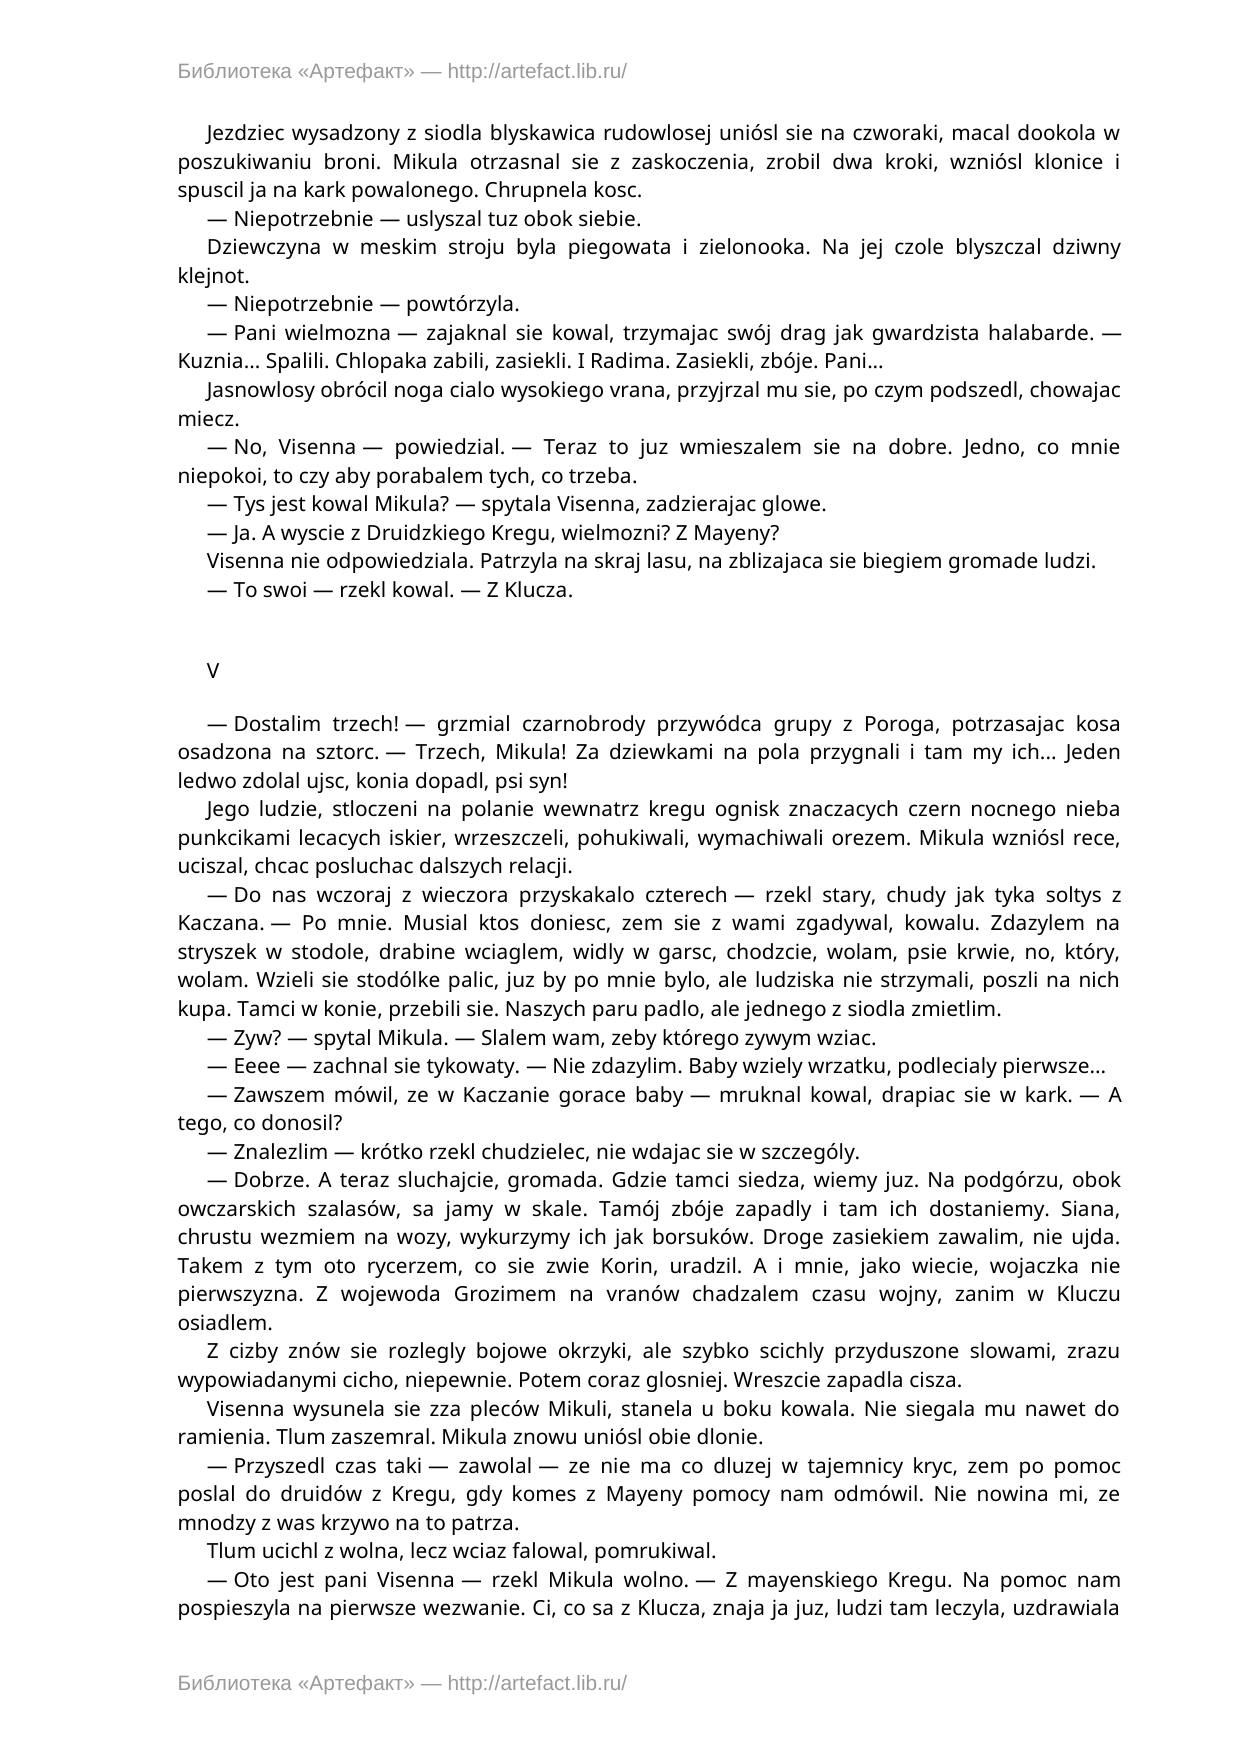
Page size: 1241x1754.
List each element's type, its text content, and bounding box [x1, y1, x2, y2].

text — Niepotrzebnie — uslyszal tuz obok siebie. [177, 204, 1122, 232]
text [177, 1565, 1122, 1622]
text Tlum ucichl z wolna, lecz wciaz falowal, pomrukiwal. [177, 1536, 1122, 1565]
text Jasnowlosy obrócil noga cialo wysokiego vrana, przyjrzal mu sie, po czym podszedl, chowajac miecz. [177, 375, 1122, 432]
text — No, Visenna — powiedzial. — Teraz to juz wmieszalem sie na dobre. Jedno, co mnie niepokoi, to czy aby porabalem tych, co trzeba. [177, 432, 1122, 489]
text — Dobrze. A teraz sluchajcie, gromada. Gdzie tamci siedza, wiemy juz. Na podgórzu, obok owczarskich szalasów, sa jamy w skale. Tamój zbóje zapadly i tam ich dostaniemy. Siana, chrustu wezmiem na wozy, wykurzymy ich jak borsuków. Droge zasiekiem zawalim, nie ujda. Takem z tym oto rycerzem, co sie zwie Korin, uradzil. A i mnie, jako wiecie, wojaczka nie pierwszyzna. Z wojewoda Grozimem na vranów chadzalem czasu wojny, zanim w Kluczu osiadlem. [177, 1165, 1122, 1336]
text V [177, 656, 1122, 708]
text — Zyw? — spytal Mikula. — Slalem wam, zeby którego zywym wziac. [177, 1022, 1122, 1051]
text — Tys jest kowal Mikula? — spytala Visenna, zadzierajac glowe. [177, 489, 1122, 518]
text — Dostalim trzech! — grzmial czarnobrody przywódca grupy z Poroga, potrzasajac kosa osadzona na sztorc. — Trzech, Mikula! Za dziewkami na pola przygnali i tam my ich... Jeden ledwo zdolal ujsc, konia dopadl, psi syn! [177, 708, 1122, 794]
text — Eeee — zachnal sie tykowaty. — Nie zdazylim. Baby wziely wrzatku, podlecialy pierwsze... [177, 1051, 1122, 1079]
text Jezdziec wysadzony z siodla blyskawica rudowlosej uniósl sie na czworaki, macal dookola w poszukiwaniu broni. Mikula otrzasnal sie z zaskoczenia, zrobil dwa kroki, wzniósl klonice i spuscil ja na kark powalonego. Chrupnela kosc. [177, 118, 1122, 204]
text Dziewczyna w meskim stroju byla piegowata i zielonooka. Na jej czole blyszczal dziwny klejnot. [177, 232, 1122, 289]
text — Zawszem mówil, ze w Kaczanie gorace baby — mruknal kowal, drapiac sie w kark. — A tego, co donosil? [177, 1079, 1122, 1137]
text Jego ludzie, stloczeni na polanie wewnatrz kregu ognisk znaczacych czern nocnego nieba punkcikami lecacych iskier, wrzeszczeli, pohukiwali, wymachiwali orezem. Mikula wzniósl rece, uciszal, chcac posluchac dalszych relacji. [177, 794, 1122, 880]
text — To swoi — rzekl kowal. — Z Klucza. [177, 575, 1122, 627]
text Visenna nie odpowiedziala. Patrzyla na skraj lasu, na zblizajaca sie biegiem gromade ludzi. [177, 546, 1122, 575]
text — Przyszedl czas taki — zawolal — ze nie ma co dluzej w tajemnicy kryc, zem po pomoc poslal do druidów z Kregu, gdy komes z Mayeny pomocy nam odmówil. Nie nowina mi, ze mnodzy z was krzywo na to patrza. [177, 1451, 1122, 1536]
text — Znalezlim — krótko rzekl chudzielec, nie wdajac sie w szczególy. [177, 1137, 1122, 1165]
text Visenna wysunela sie zza pleców Mikuli, stanela u boku kowala. Nie siegala mu nawet do ramienia. Tlum zaszemral. Mikula znowu uniósl obie dlonie. [177, 1393, 1122, 1451]
text — Ja. A wyscie z Druidzkiego Kregu, wielmozni? Z Mayeny? [177, 518, 1122, 546]
text — Do nas wczoraj z wieczora przyskakalo czterech — rzekl stary, chudy jak tyka soltys z Kaczana. — Po mnie. Musial ktos doniesc, zem sie z wami zgadywal, kowalu. Zdazylem na stryszek w stodole, drabine wciaglem, widly w garsc, chodzcie, wolam, psie krwie, no, który, wolam. Wzieli sie stodólke palic, juz by po mnie bylo, ale ludziska nie strzymali, poszli na nich kupa. Tamci w konie, przebili sie. Naszych paru padlo, ale jednego z siodla zmietlim. [177, 880, 1122, 1022]
text Z cizby znów sie rozlegly bojowe okrzyki, ale szybko scichly przyduszone slowami, zrazu wypowiadanymi cicho, niepewnie. Potem coraz glosniej. Wreszcie zapadla cisza. [177, 1336, 1122, 1393]
text — Niepotrzebnie — powtórzyla. [177, 289, 1122, 318]
text — Pani wielmozna — zajaknal sie kowal, trzymajac swój drag jak gwardzista halabarde. — Kuznia... Spalili. Chlopaka zabili, zasiekli. I Radima. Zasiekli, zbóje. Pani... [177, 318, 1122, 375]
